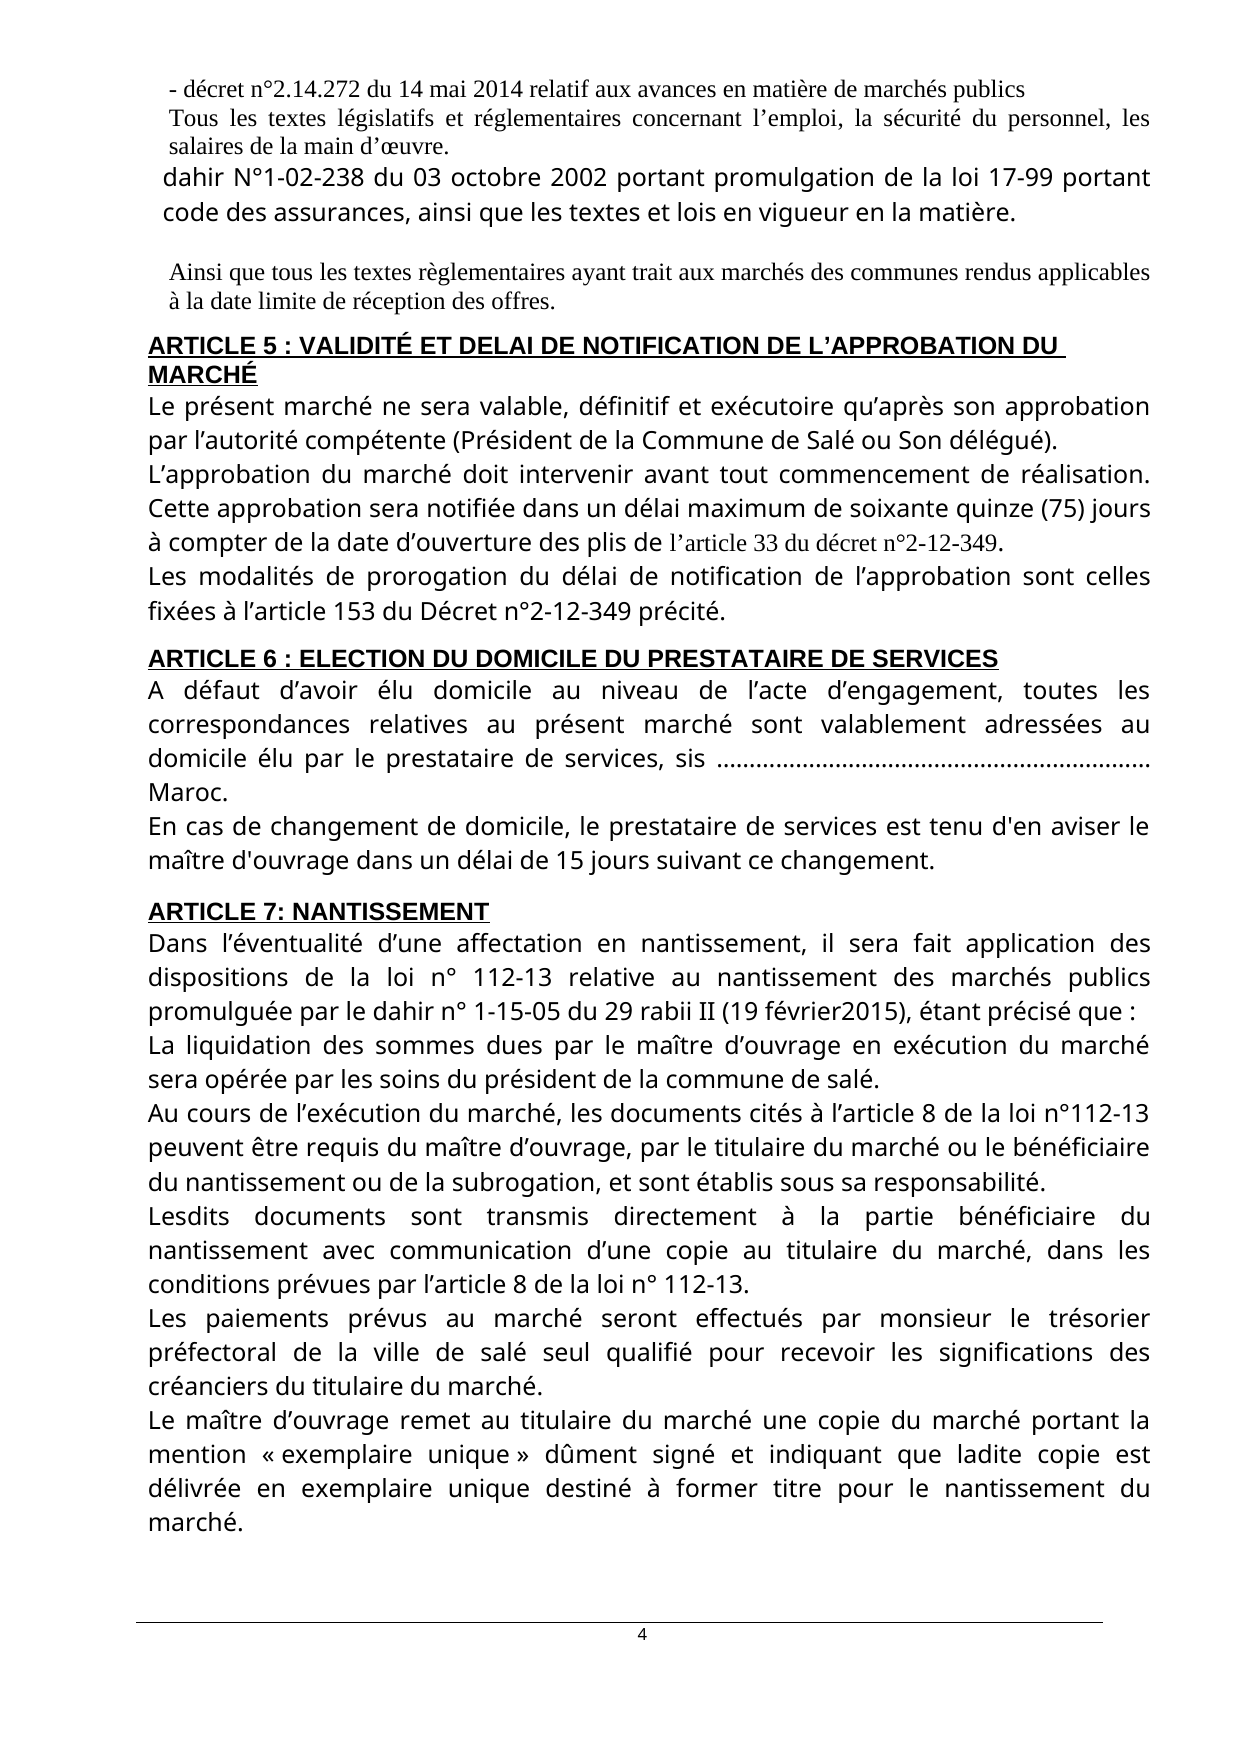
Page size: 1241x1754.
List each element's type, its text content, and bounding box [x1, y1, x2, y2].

text En cas de changement de domicile, le prestataire de services est tenu d'en aviser le maître d'ouvrage dans un délai de 15 jours suivant ce changement. [148, 809, 1152, 877]
text L’approbation du marché doit intervenir avant tout commencement de réalisation. Cette approbation sera notifiée dans un délai maximum de soixante quinze (75) jours à compter de la date d’ouverture des plis de l’article 33 du décret n°2-12-349. [148, 457, 1152, 559]
text Les modalités de prorogation du délai de notification de l’approbation sont celles fixées à l’article 153 du Décret n°2-12-349 précité. [148, 559, 1152, 627]
text Au cours de l’exécution du marché, les documents cités à l’article 8 de la loi n°112-13 peuvent être requis du maître d’ouvrage, par le titulaire du marché ou le bénéficiaire du nantissement ou de la subrogation, et sont établis sous sa responsabilité. [148, 1096, 1152, 1198]
text Les paiements prévus au marché seront effectués par monsieur le trésorier préfectoral de la ville de salé seul qualifié pour recevoir les significations des créanciers du titulaire du marché. [148, 1300, 1152, 1403]
text Dans l’éventualité d’une affectation en nantissement, il sera fait application des dispositions de la loi n° 112-13 relative au nantissement des marchés publics promulguée par le dahir n° 1-15-05 du 29 rabii II (19 février2015), étant précisé que : [148, 926, 1152, 1028]
text Ainsi que tous les textes règlementaires ayant trait aux marchés des communes rendus applicables à la date limite de réception des offres. [168, 257, 1152, 314]
text dahir N°1-02-238 du 03 octobre 2002 portant promulgation de la loi 17-99 portant code des assurances, ainsi que les textes et lois en vigueur en la matière. [162, 160, 1152, 228]
text Article 5 : Validité et delai de notification de L’APPROBATION du Marché [148, 331, 1152, 389]
text Le présent marché ne sera valable, définitif et exécutoire qu’après son approbation par l’autorité compétente (Président de la Commune de Salé ou Son délégué). [148, 389, 1152, 457]
text A défaut d’avoir élu domicile au niveau de l’acte d’engagement, toutes les correspondances relatives au présent marché sont valablement adressées au domicile élu par le prestataire de services, sis …………………………………………………………Maroc. [148, 673, 1152, 809]
text La liquidation des sommes dues par le maître d’ouvrage en exécution du marché sera opérée par les soins du président de la commune de salé. [148, 1028, 1152, 1096]
text Tous les textes législatifs et réglementaires concernant l’emploi, la sécurité du personnel, les salaires de la main d’œuvre. [168, 103, 1152, 160]
text Article 6 : Election du domicile DU PRESTATAIRE DE SERVICES [148, 644, 1152, 673]
text - décret n°2.14.272 du 14 mai 2014 relatif aux avances en matière de marchés publics [168, 74, 1152, 103]
text Lesdits documents sont transmis directement à la partie bénéficiaire du nantissement avec communication d’une copie au titulaire du marché, dans les conditions prévues par l’article 8 de la loi n° 112-13. [148, 1198, 1152, 1300]
text Le maître d’ouvrage remet au titulaire du marché une copie du marché portant la mention « exemplaire unique » dûment signé et indiquant que ladite copie est délivrée en exemplaire unique destiné à former titre pour le nantissement du marché. [148, 1403, 1152, 1539]
text Article 7: nantissement [148, 897, 1152, 926]
